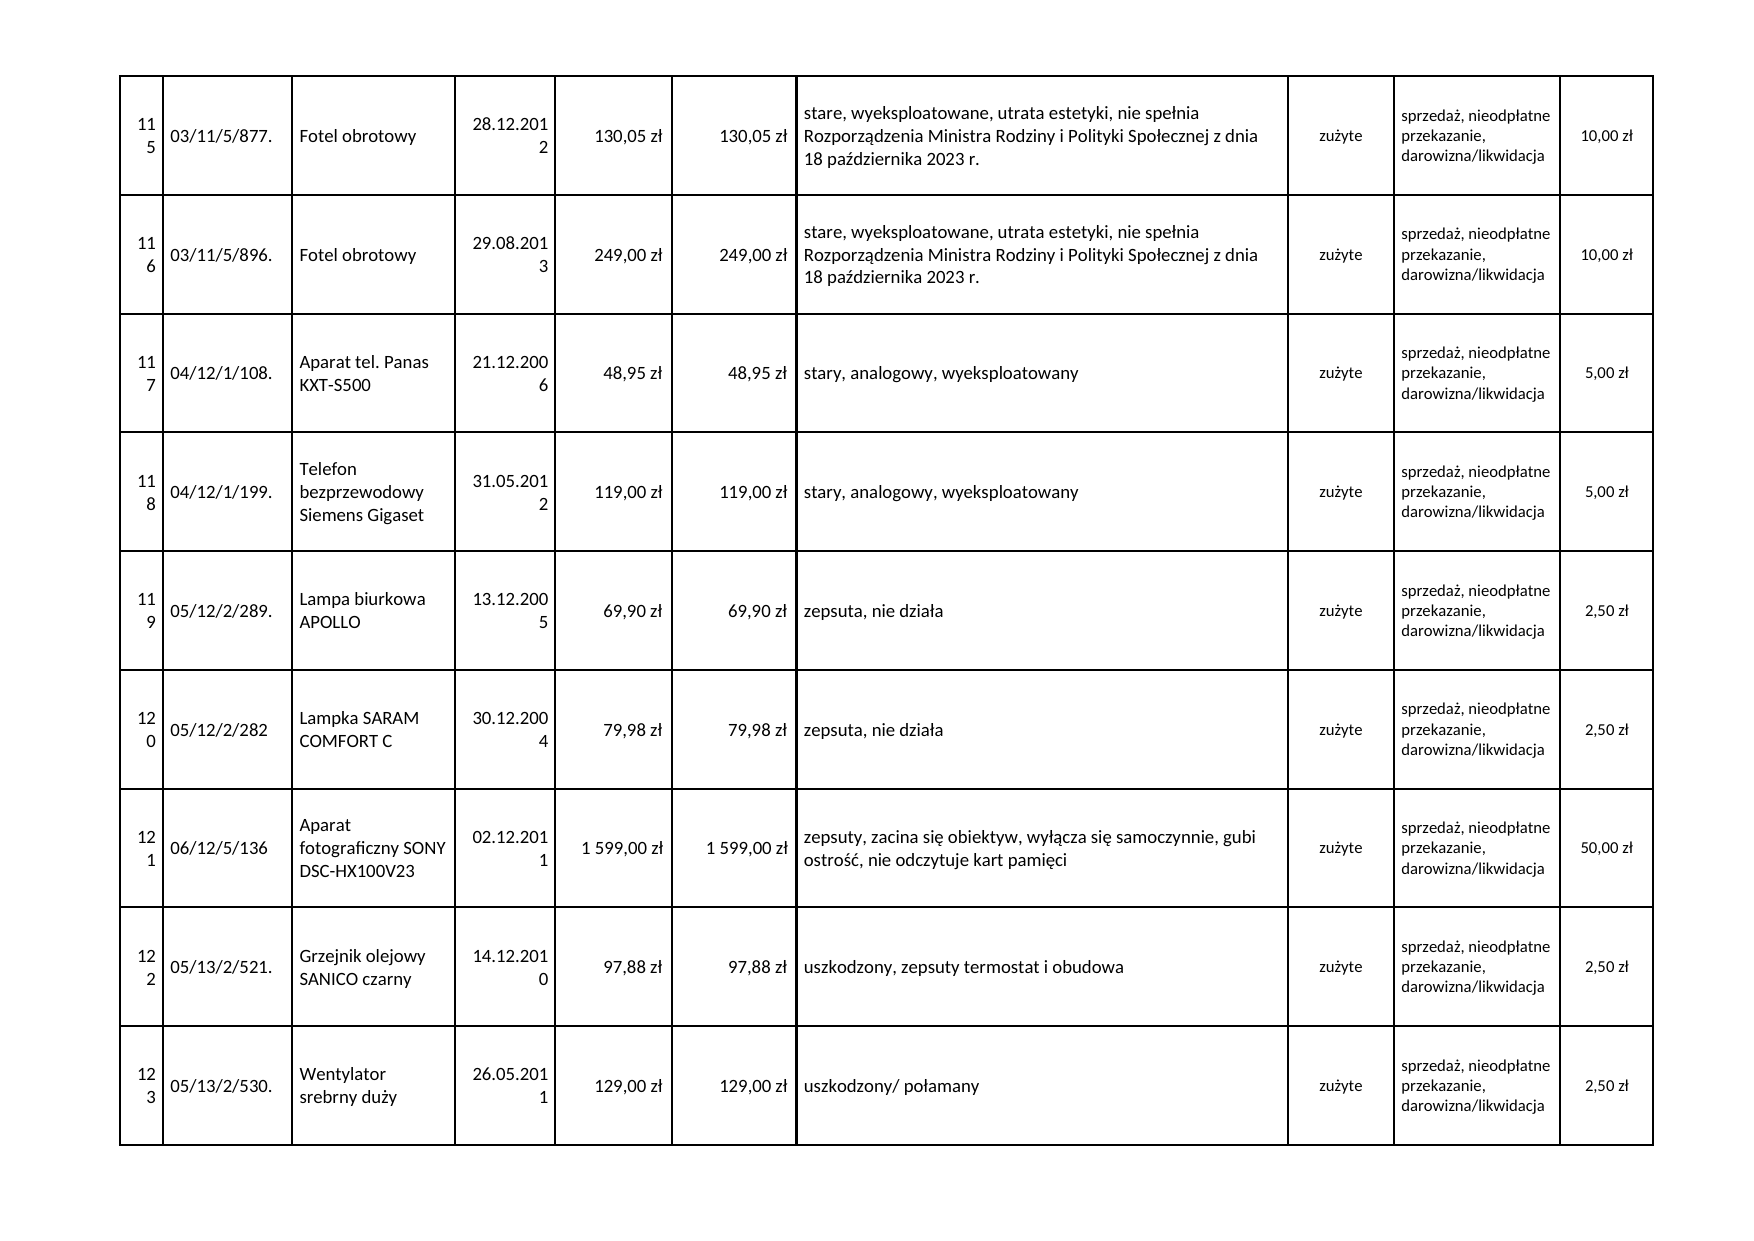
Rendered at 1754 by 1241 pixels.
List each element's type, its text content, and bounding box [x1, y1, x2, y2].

table_cell zużyte [1289, 315, 1393, 431]
table_cell sprzedaż, nieodpłatne przekazanie, darowizna/likwidacja [1395, 671, 1559, 787]
table_cell uszkodzony, zepsuty termostat i obudowa [798, 908, 1287, 1025]
table_cell 119 [121, 552, 162, 669]
table_cell stary, analogowy, wyeksploatowany [798, 433, 1287, 550]
table_cell zużyte [1289, 433, 1393, 550]
table_cell 123 [121, 1027, 162, 1144]
table_cell 28.12.2012 [456, 77, 554, 194]
table_cell 03/11/5/896. [164, 196, 291, 312]
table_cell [798, 77, 1287, 194]
table_cell sprzedaż, nieodpłatne przekazanie, darowizna/likwidacja [1395, 908, 1559, 1025]
table_cell 30.12.2004 [456, 671, 554, 787]
table_cell 2,50 zł [1561, 671, 1652, 787]
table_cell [1395, 1027, 1559, 1144]
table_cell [1395, 77, 1559, 194]
table_cell 119,00 zł [673, 433, 795, 550]
table_cell sprzedaż, nieodpłatne przekazanie, darowizna/likwidacja [1395, 552, 1559, 669]
table_cell zużyte [1289, 908, 1393, 1025]
table_cell 119,00 zł [556, 433, 671, 550]
table_cell 116 [121, 196, 162, 312]
table_cell 21.12.2006 [456, 315, 554, 431]
table_cell 48,95 zł [673, 315, 795, 431]
table_cell 79,98 zł [556, 671, 671, 787]
table_cell Telefon bezprzewodowy Siemens Gigaset [293, 433, 454, 550]
table_cell sprzedaż, nieodpłatne przekazanie, darowizna/likwidacja [1395, 433, 1559, 550]
table_cell 117 [121, 315, 162, 431]
table_cell sprzedaż, nieodpłatne przekazanie, darowizna/likwidacja [1395, 790, 1559, 906]
table_cell 130,05 zł [556, 77, 671, 194]
table_cell 118 [121, 433, 162, 550]
table_cell 50,00 zł [1561, 790, 1652, 906]
table_cell uszkodzony/ połamany [798, 1027, 1287, 1144]
table_cell 48,95 zł [556, 315, 671, 431]
table_cell 69,90 zł [556, 552, 671, 669]
table_cell 05/13/2/521. [164, 908, 291, 1025]
table_cell Wentylator srebrny duży [293, 1027, 454, 1144]
table_cell zużyte [1289, 196, 1393, 312]
table_cell 05/12/2/282 [164, 671, 291, 787]
table_cell zużyte [1289, 671, 1393, 787]
table_cell 5,00 zł [1561, 433, 1652, 550]
table_cell 2,50 zł [1561, 1027, 1652, 1144]
table_cell 03/11/5/877. [164, 77, 291, 194]
table_cell 29.08.2013 [456, 196, 554, 312]
table_cell 31.05.2012 [456, 433, 554, 550]
table_cell 249,00 zł [673, 196, 795, 312]
table_cell 69,90 zł [673, 552, 795, 669]
table_cell 1 599,00 zł [673, 790, 795, 906]
table_cell sprzedaż, nieodpłatne przekazanie, darowizna/likwidacja [1395, 196, 1559, 312]
table_cell stare, wyeksploatowane, utrata estetyki, nie spełnia Rozporządzenia Ministra Rodziny i Polityki Społecznej z dnia 18 października 2023 r. [798, 196, 1287, 312]
table_cell 05/13/2/530. [164, 1027, 291, 1144]
table_cell 04/12/1/199. [164, 433, 291, 550]
table_cell 10,00 zł [1561, 196, 1652, 312]
table_cell Fotel obrotowy [293, 77, 454, 194]
table_cell 10,00 zł [1561, 77, 1652, 194]
table_cell 115 [121, 77, 162, 194]
table_cell zużyte [1289, 552, 1393, 669]
table_cell zepsuty, zacina się obiektyw, wyłącza się samoczynnie, gubi ostrość, nie odczytuje kart pamięci [798, 790, 1287, 906]
table_cell 129,00 zł [556, 1027, 671, 1144]
table_cell 97,88 zł [673, 908, 795, 1025]
table_cell sprzedaż, nieodpłatne przekazanie, darowizna/likwidacja [1395, 315, 1559, 431]
table_cell zużyte [1289, 790, 1393, 906]
table_cell Lampka SARAM COMFORT C [293, 671, 454, 787]
table_cell 120 [121, 671, 162, 787]
table_cell zużyte [1289, 77, 1393, 194]
table_cell 14.12.2010 [456, 908, 554, 1025]
table_cell 02.12.2011 [456, 790, 554, 906]
table_cell 1 599,00 zł [556, 790, 671, 906]
table_cell 130,05 zł [673, 77, 795, 194]
table_cell 121 [121, 790, 162, 906]
table_cell zepsuta, nie działa [798, 552, 1287, 669]
table_cell 13.12.2005 [456, 552, 554, 669]
table_cell Grzejnik olejowy SANICO czarny [293, 908, 454, 1025]
table_cell Aparat tel. Panas KXT-S500 [293, 315, 454, 431]
table_cell Aparat fotograficzny SONY DSC-HX100V23 [293, 790, 454, 906]
table_cell stary, analogowy, wyeksploatowany [798, 315, 1287, 431]
table_cell 5,00 zł [1561, 315, 1652, 431]
table_cell 04/12/1/108. [164, 315, 291, 431]
table_cell Lampa biurkowa APOLLO [293, 552, 454, 669]
table_cell zepsuta, nie działa [798, 671, 1287, 787]
table_cell 2,50 zł [1561, 908, 1652, 1025]
table_cell 249,00 zł [556, 196, 671, 312]
table_cell 122 [121, 908, 162, 1025]
table_cell 2,50 zł [1561, 552, 1652, 669]
table_cell Fotel obrotowy [293, 196, 454, 312]
table_cell 129,00 zł [673, 1027, 795, 1144]
table_cell 06/12/5/136 [164, 790, 291, 906]
table_cell 26.05.2011 [456, 1027, 554, 1144]
table_cell 97,88 zł [556, 908, 671, 1025]
table_cell 79,98 zł [673, 671, 795, 787]
table_cell zużyte [1289, 1027, 1393, 1144]
table_cell 05/12/2/289. [164, 552, 291, 669]
